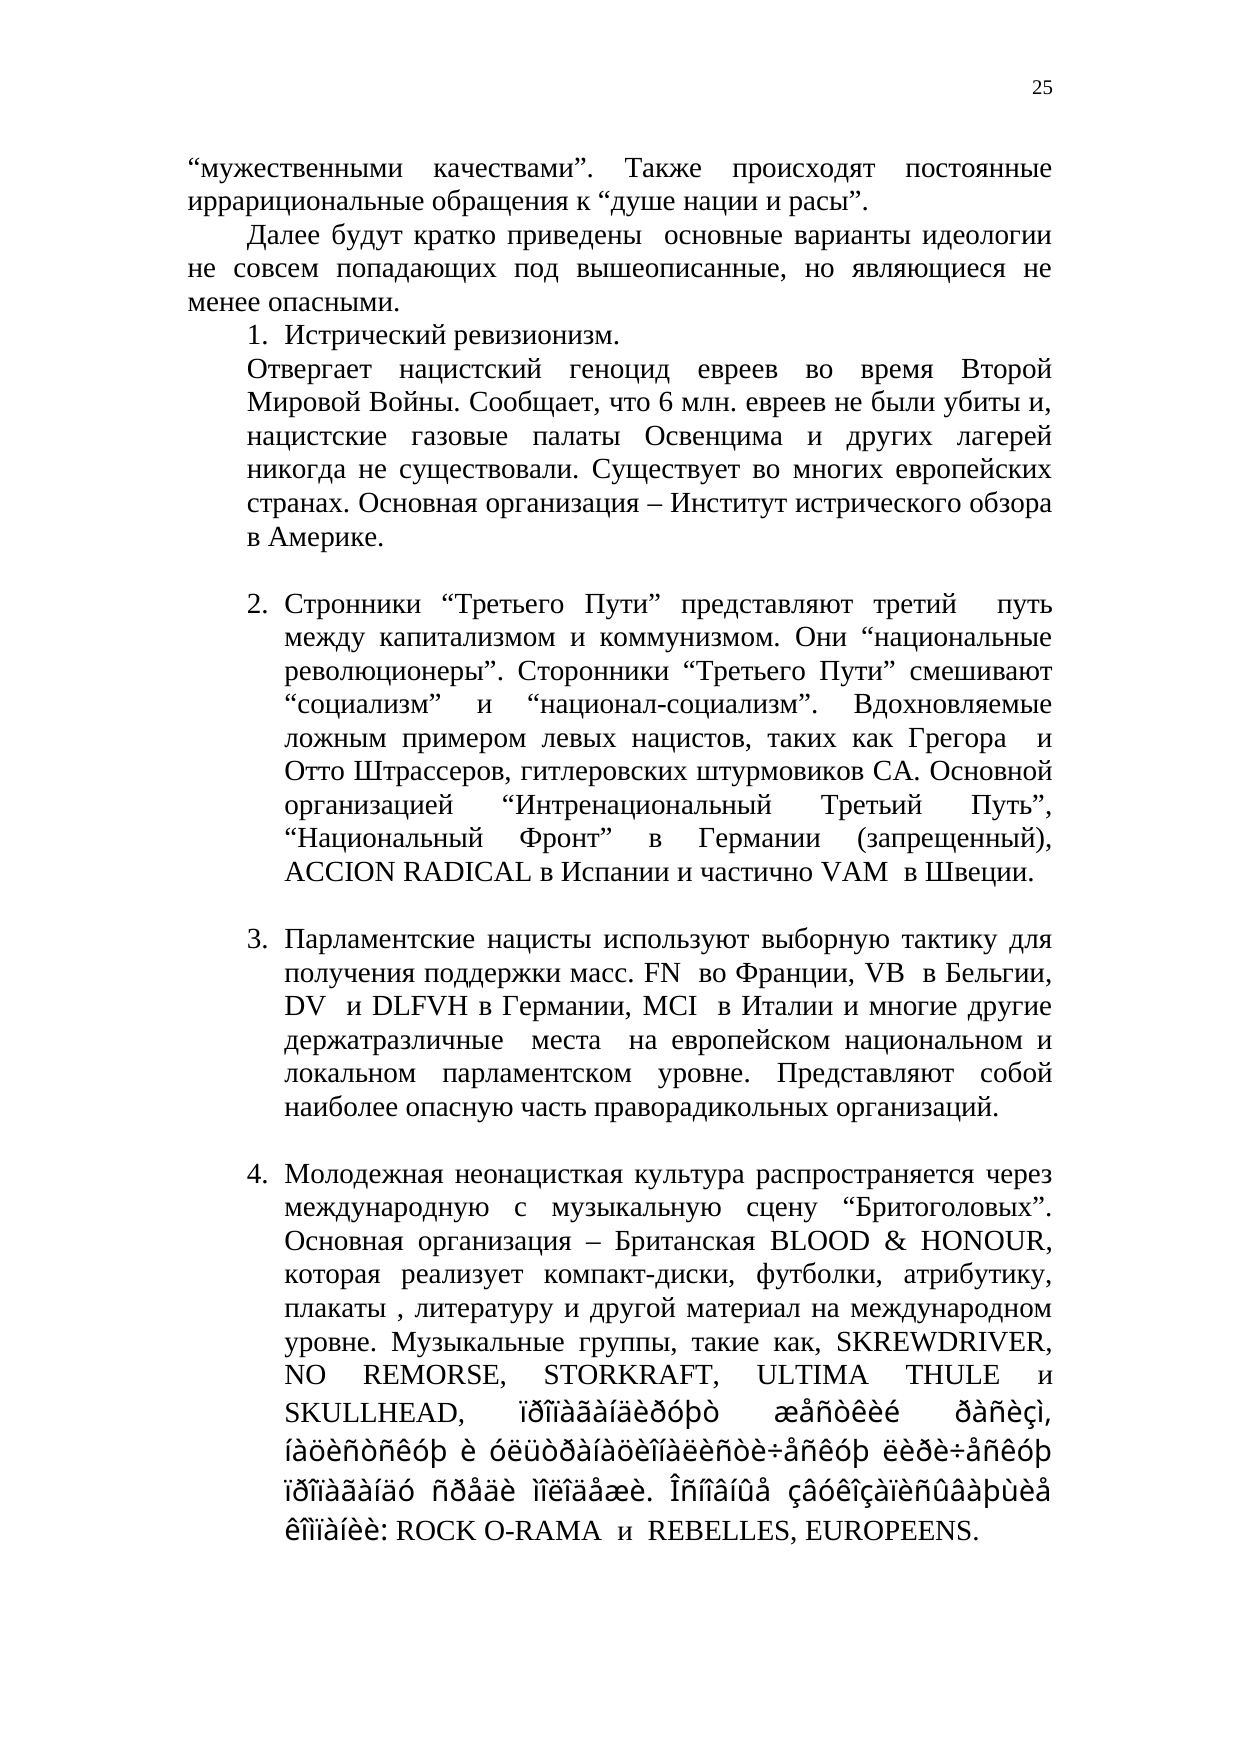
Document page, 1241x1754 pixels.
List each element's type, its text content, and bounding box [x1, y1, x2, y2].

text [187, 150, 1053, 217]
text 1. Истрический ревизионизм. [247, 318, 1053, 351]
text 2. Стронники “Третьего Пути” представляют третий путь между капитализмом и коммунизмом. Они “национальные революционеры”. Сторонники “Третьего Пути” смешивают “социализм” и “национал-социализм”. Вдохновляемые ложным примером левых нацистов, таких как Грегора и Отто Штрассеров, гитлеровских штурмовиков СА. Основной организацией “Интренациональный Третьий Путь”, “Национальный Фронт” в Германии (запрещенный), ACCION RADICAL в Испании и частично VAM в Швеции. [247, 586, 1053, 888]
text Далее будут кратко приведены основные варианты идеологии не совсем попадающих под вышеописанные, но являющиеся не менее опасными. [187, 217, 1053, 318]
text 4. Молодежная неонацисткая культура распространяется через международную с музыкальную сцену “Бритоголовых”. Основная организация – Британская BLOOD & HONOUR, которая реализует компакт-диски, футболки, атрибутику, плакаты , литературу и другой материал на международном уровне. Музыкальные группы, такие как, SKREWDRIVER, NO REMORSE, STORKRAFT, ULTIMA THULE и SKULLHEAD, ïðîïàãàíäèðóþò æåñòêèé ðàñèçì, íàöèñòñêóþ è óëüòðàíàöèîíàëèñòè÷åñêóþ ëèðè÷åñêóþ ïðîïàãàíäó ñðåäè ìîëîäåæè. Îñíîâíûå çâóêîçàïèñûâàþùèå êîìïàíèè: ROCK O-RAMA и REBELLES, EUROPEENS. [247, 1156, 1053, 1549]
text Отвергает нацистский геноцид евреев во время Второй Мировой Войны. Сообщает, что 6 млн. евреев не были убиты и, нацистские газовые палаты Освенцима и других лагерей никогда не существовали. Существует во многих европейских странах. Основная организация – Институт истрического обзора в Америке. [247, 351, 1053, 552]
text 3. Парламентские нацисты используют выборную тактику для получения поддержки масс. FN во Франции, VB в Бельгии, DV и DLFVH в Германии, MCI в Италии и многие другие держатразличные места на европейском национальном и локальном парламентском уровне. Представляют собой наиболее опасную часть праворадикольных организаций. [247, 921, 1053, 1123]
